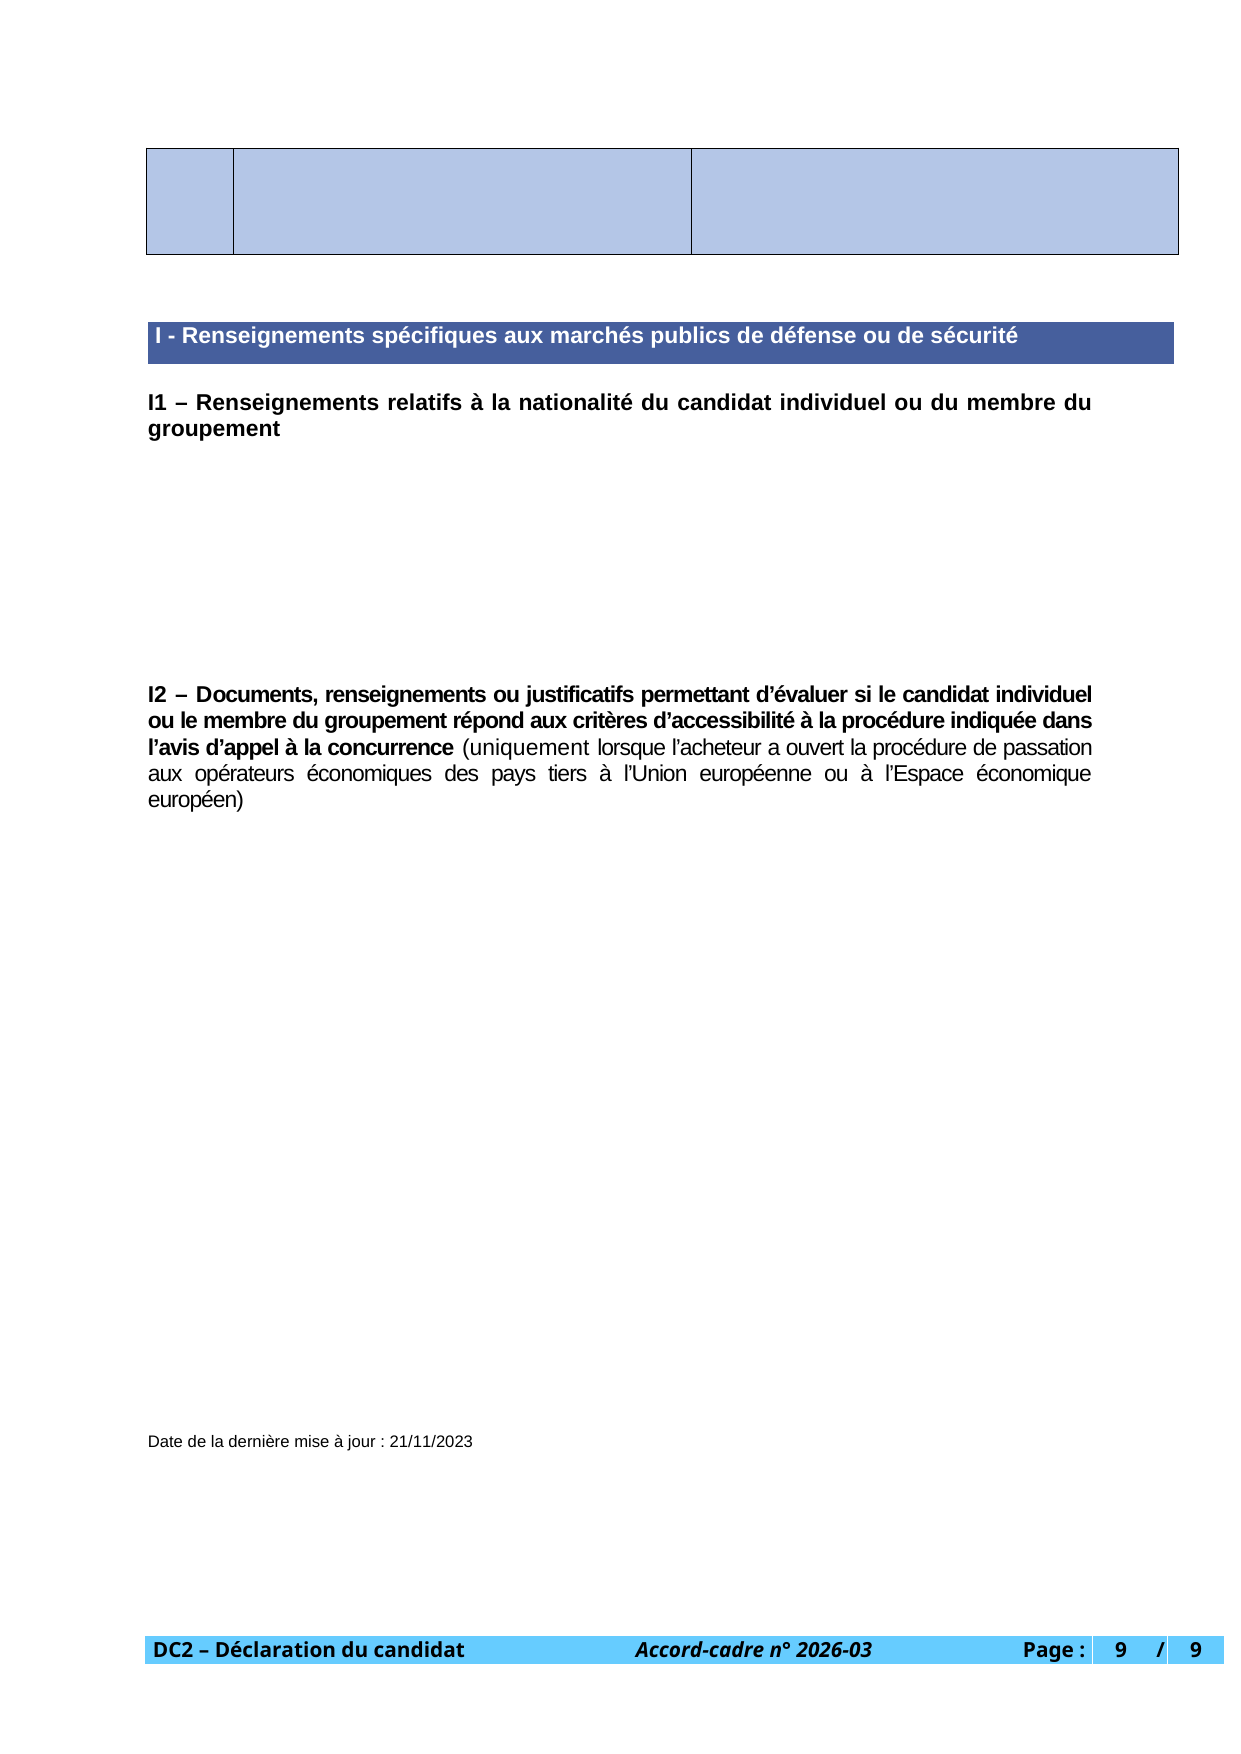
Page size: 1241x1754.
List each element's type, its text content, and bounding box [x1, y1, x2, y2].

table_cell [147, 149, 233, 254]
table_cell [234, 149, 691, 254]
text I2 – Documents, renseignements ou justificatifs permettant d’évaluer si le candidat individuel ou le membre du groupement répond aux critères d’accessibilité à la procédure indiquée dans l’avis d’appel à la concurrence (uniquement lorsque l’acheteur a ouvert la procédure de passation aux opérateurs économiques des pays tiers à l’Union européenne ou à l’Espace économique européen) [148, 681, 1093, 812]
text I1 – Renseignements relatifs à la nationalité du candidat individuel ou du membre du groupement [148, 388, 1093, 441]
table_cell [692, 149, 1178, 254]
text Date de la dernière mise à jour : 21/11/2023 [148, 1432, 1093, 1451]
table_header I - Renseignements spécifiques aux marchés publics de défense ou de sécurité [148, 322, 1174, 364]
